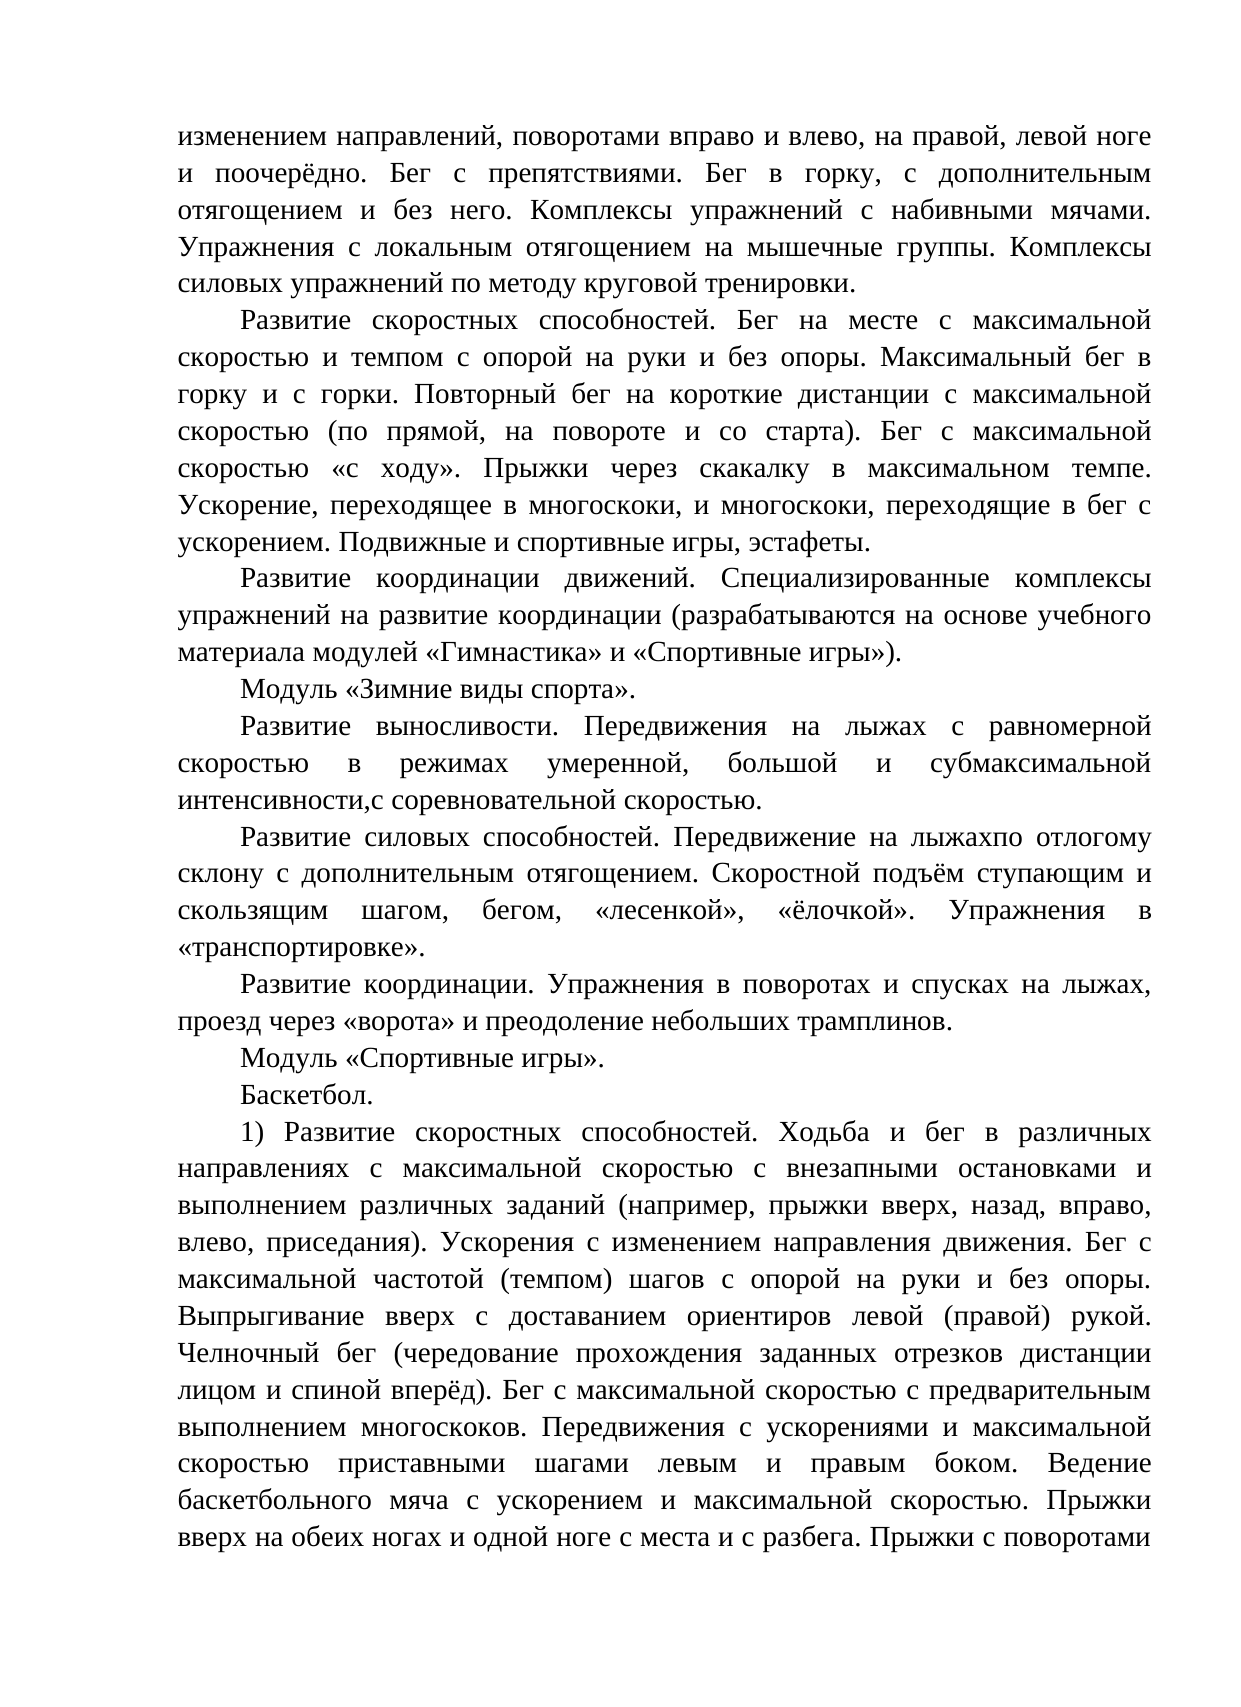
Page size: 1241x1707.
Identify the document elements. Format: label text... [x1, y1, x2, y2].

text Развитие скоростных способностей. Бег на месте с максимальной скоростью и темпом с опорой на руки и без опоры. Максимальный бег в горку и с горки. Повторный бег на короткие дистанции с максимальной скоростью (по прямой, на повороте и со старта). Бег с максимальной скоростью «с ходу». Прыжки через скакалку в максимальном темпе. Ускорение, переходящее в многоскоки, и многоскоки, переходящие в бег с ускорением. Подвижные и спортивные игры, эстафеты. [177, 302, 1152, 557]
text Развитие координации. Упражнения в поворотах и спусках на лыжах, проезд через «ворота» и преодоление небольших трамплинов. [177, 966, 1152, 1037]
text Баскетбол. [177, 1077, 1152, 1110]
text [177, 1114, 1152, 1553]
text Модуль «Зимние виды спорта». [177, 671, 1152, 705]
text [177, 118, 1152, 299]
text Развитие силовых способностей. Передвижение на лыжахпо отлогому склону с дополнительным отягощением. Скоростной подъём ступающим и скользящим шагом, бегом, «лесенкой», «ёлочкой». Упражнения в «транспортировке». [177, 819, 1152, 963]
text Развитие выносливости. Передвижения на лыжах с равномерной скоростью в режимах умеренной, большой и субмаксимальной интенсивности,с соревновательной скоростью. [177, 708, 1152, 815]
text Развитие координации движений. Специализированные комплексы упражнений на развитие координации (разрабатываются на основе учебного материала модулей «Гимнастика» и «Спортивные игры»). [177, 561, 1152, 668]
text Модуль «Спортивные игры». [177, 1040, 1152, 1073]
